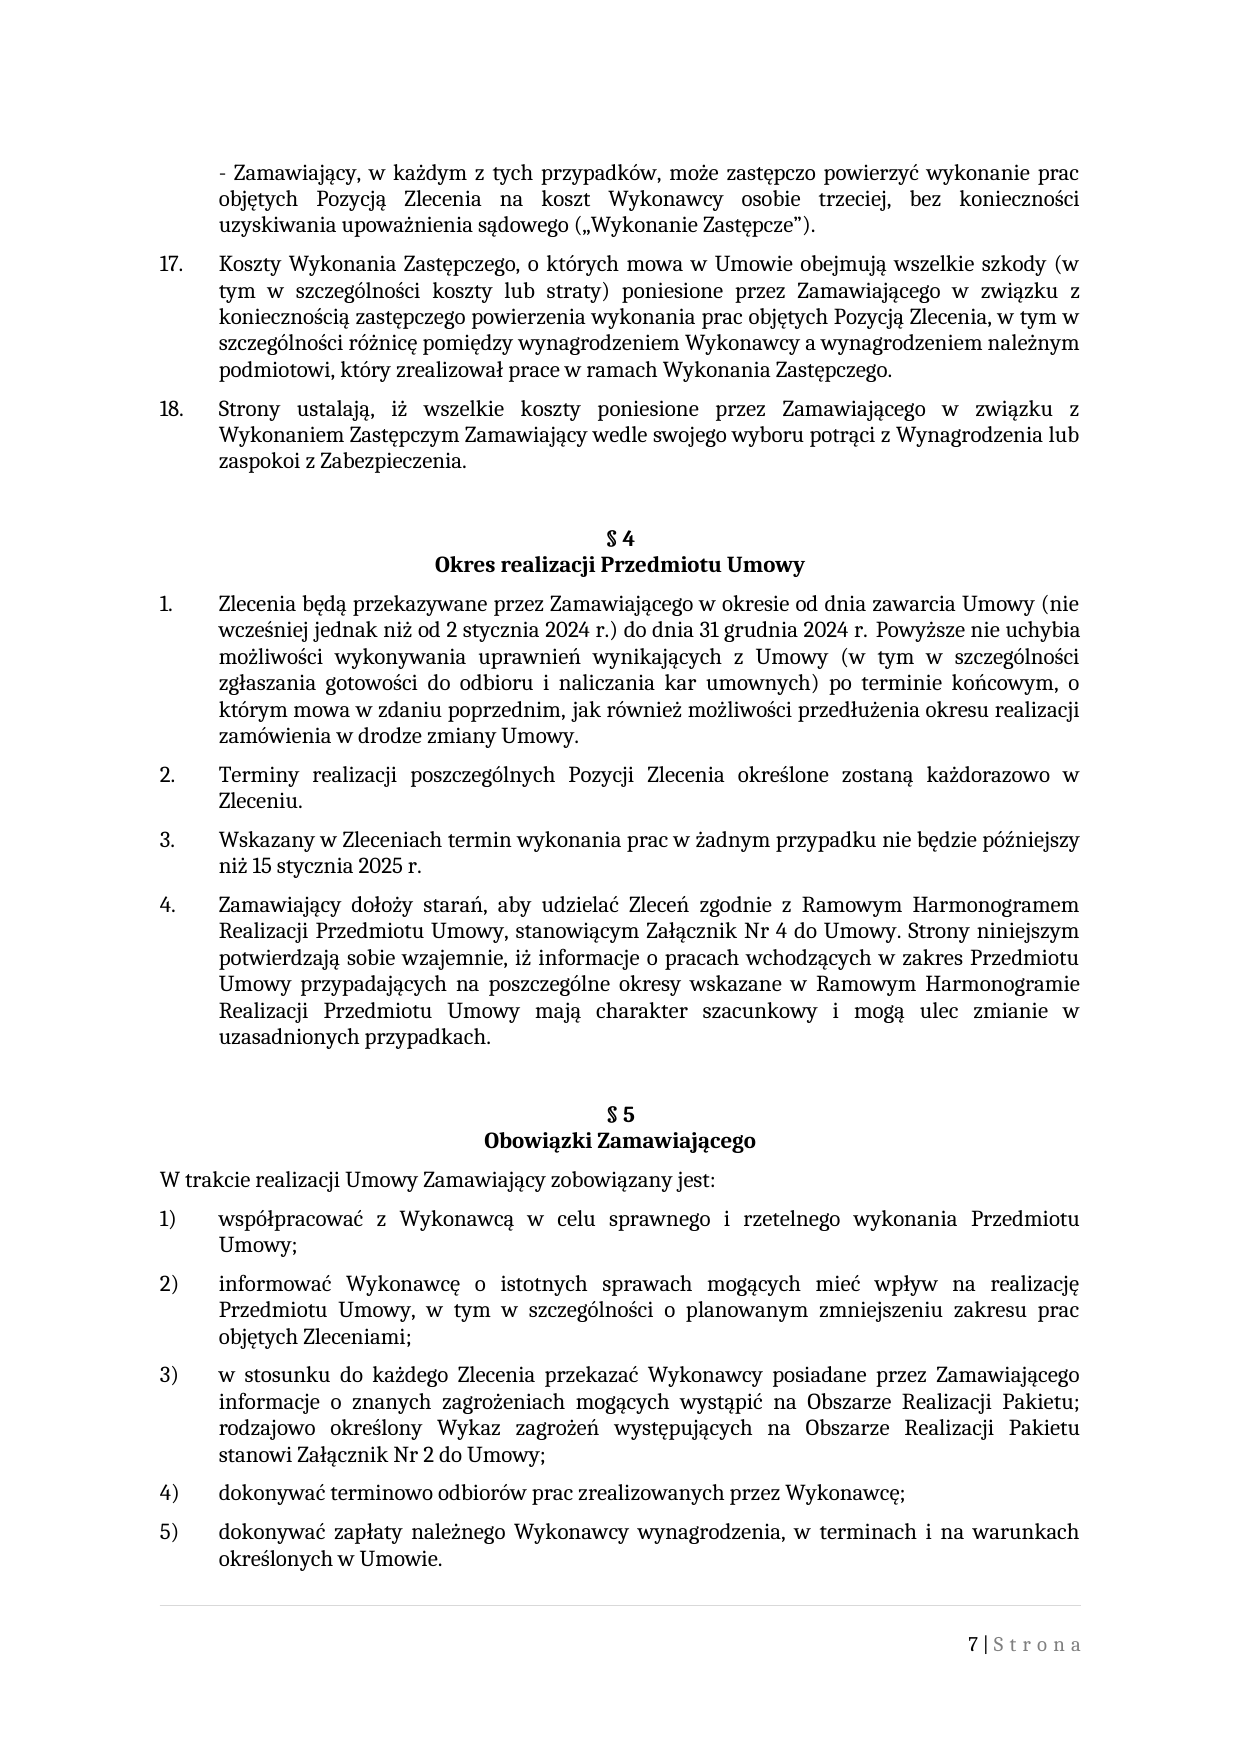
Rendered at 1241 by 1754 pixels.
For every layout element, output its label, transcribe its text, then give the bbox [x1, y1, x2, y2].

text § 4 Okres realizacji Przedmiotu Umowy [159, 526, 1081, 578]
list współpracować z Wykonawcą w celu sprawnego i rzetelnego wykonania Przedmiotu Umowy; [159, 1206, 1081, 1258]
text 18. Strony ustalają, iż wszelkie koszty poniesione przez Zamawiającego w związku z Wykonaniem Zastępczym Zamawiający wedle swojego wyboru potrąci z Wynagrodzenia lub zaspokoi z Zabezpieczenia. [159, 395, 1081, 474]
list Zamawiający dołoży starań, aby udzielać Zleceń zgodnie z Ramowym Harmonogramem Realizacji Przedmiotu Umowy, stanowiącym Załącznik Nr 4 do Umowy. Strony niniejszym potwierdzają sobie wzajemnie, iż informacje o pracach wchodzących w zakres Przedmiotu Umowy przypadających na poszczególne okresy wskazane w Ramowym Harmonogramie Realizacji Przedmiotu Umowy mają charakter szacunkowy i mogą ulec zmianie w uzasadnionych przypadkach. [159, 892, 1081, 1050]
list w stosunku do każdego Zlecenia przekazać Wykonawcy posiadane przez Zamawiającego informacje o znanych zagrożeniach mogących wystąpić na Obszarze Realizacji Pakietu; rodzajowo określony Wykaz zagrożeń występujących na Obszarze Realizacji Pakietu stanowi Załącznik Nr 2 do Umowy; [159, 1362, 1081, 1468]
text 17. Koszty Wykonania Zastępczego, o których mowa w Umowie obejmują wszelkie szkody (w tym w szczególności koszty lub straty) poniesione przez Zamawiającego w związku z koniecznością zastępczego powierzenia wykonania prac objętych Pozycją Zlecenia, w tym w szczególności różnicę pomiędzy wynagrodzeniem Wykonawcy a wynagrodzeniem należnym podmiotowi, który zrealizował prace w ramach Wykonania Zastępczego. [159, 251, 1081, 383]
list dokonywać terminowo odbiorów prac zrealizowanych przez Wykonawcę; [159, 1480, 1081, 1507]
list Zlecenia będą przekazywane przez Zamawiającego w okresie od dnia zawarcia Umowy (nie wcześniej jednak niż od 2 stycznia 2024 r.) do dnia 31 grudnia 2024 r. Powyższe nie uchybia możliwości wykonywania uprawnień wynikających z Umowy (w tym w szczególności zgłaszania gotowości do odbioru i naliczania kar umownych) po terminie końcowym, o którym mowa w zdaniu poprzednim, jak również możliwości przedłużenia okresu realizacji zamówienia w drodze zmiany Umowy. [159, 591, 1081, 749]
text § 5 Obowiązki Zamawiającego [159, 1101, 1081, 1154]
list Terminy realizacji poszczególnych Pozycji Zlecenia określone zostaną każdorazowo w Zleceniu. [159, 762, 1081, 814]
list Wskazany w Zleceniach termin wykonania prac w żadnym przypadku nie będzie późniejszy niż 15 stycznia 2025 r. [159, 827, 1081, 879]
list dokonywać zapłaty należnego Wykonawcy wynagrodzenia, w terminach i na warunkach określonych w Umowie. [159, 1519, 1081, 1572]
list informować Wykonawcę o istotnych sprawach mogących mieć wpływ na realizację Przedmiotu Umowy, w tym w szczególności o planowanym zmniejszeniu zakresu prac objętych Zleceniami; [159, 1271, 1081, 1350]
text W trakcie realizacji Umowy Zamawiający zobowiązany jest: [159, 1167, 1081, 1193]
text - Zamawiający, w każdym z tych przypadków, może zastępczo powierzyć wykonanie prac objętych Pozycją Zlecenia na koszt Wykonawcy osobie trzeciej, bez konieczności uzyskiwania upoważnienia sądowego („Wykonanie Zastępcze”). [218, 159, 1081, 238]
